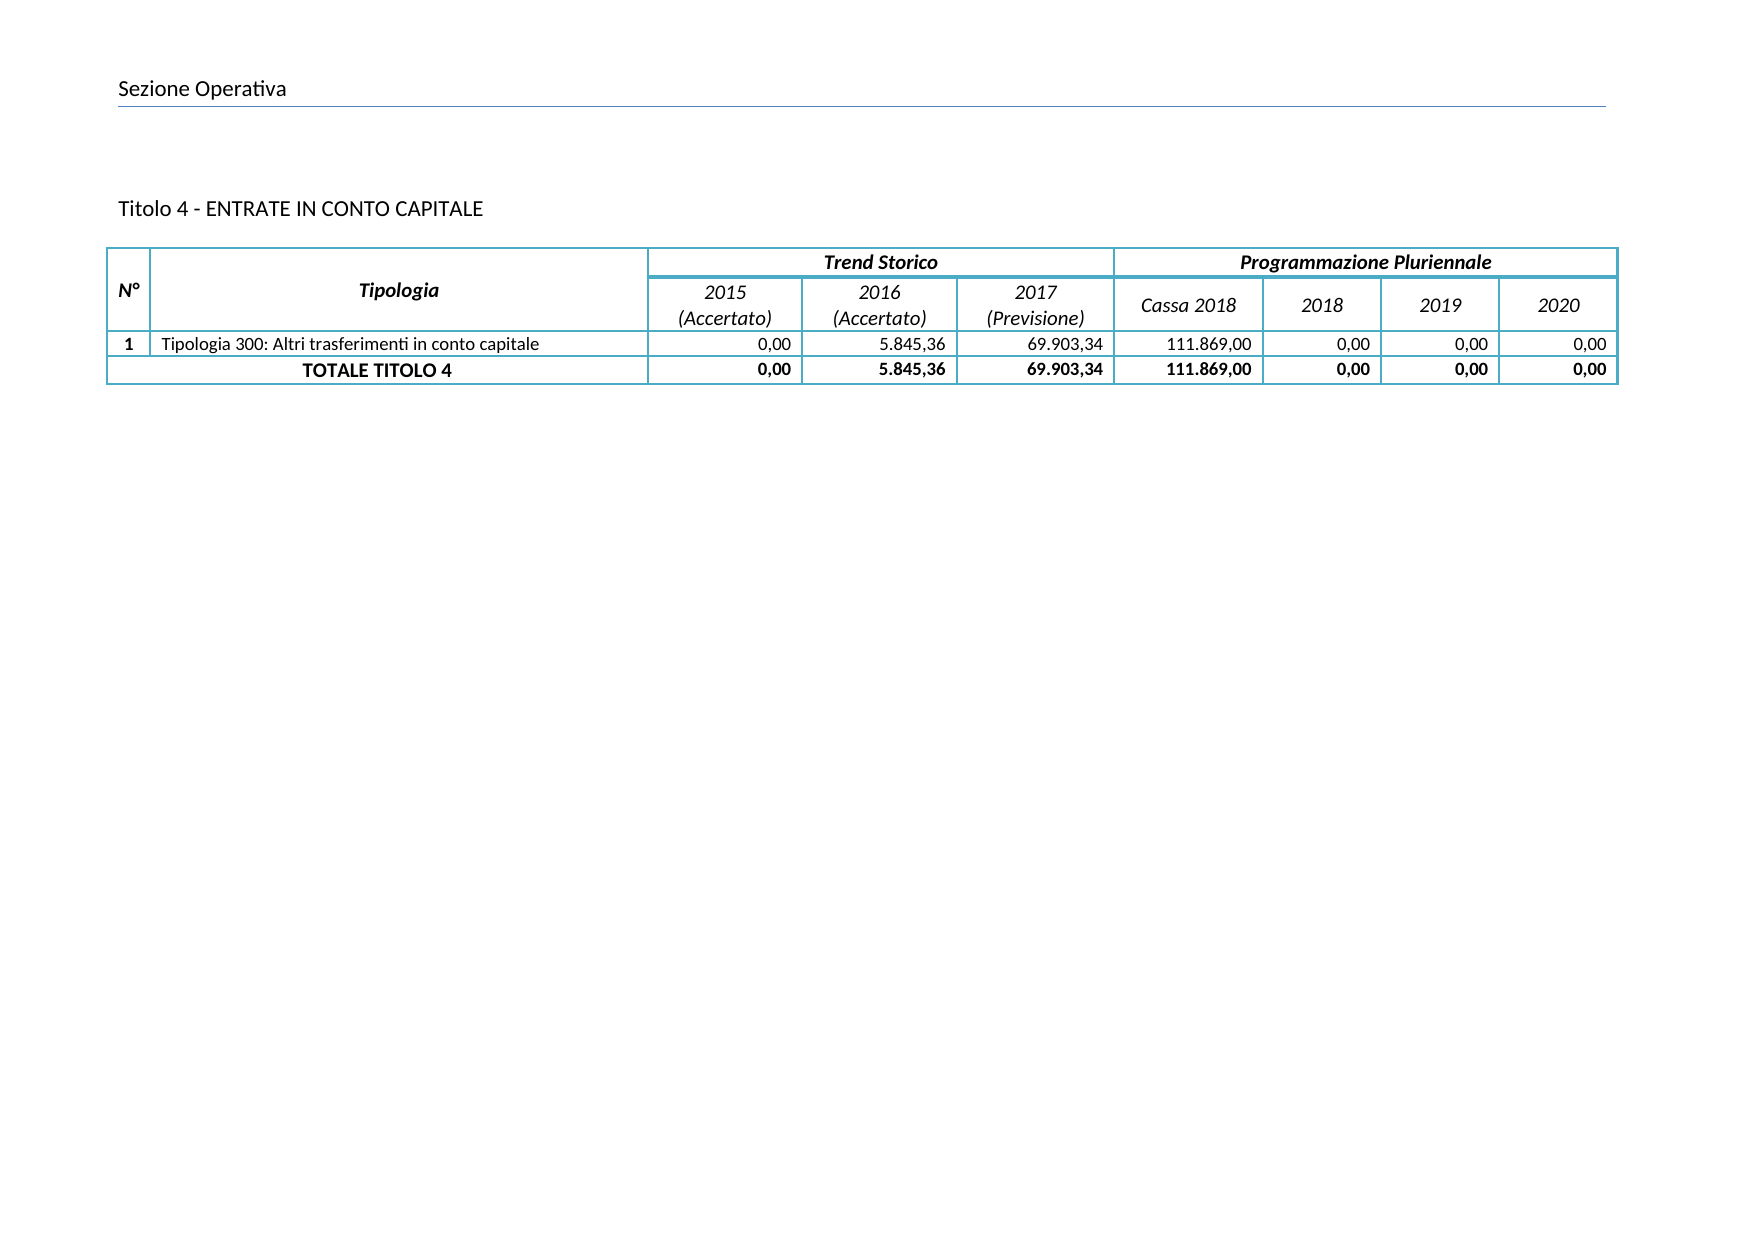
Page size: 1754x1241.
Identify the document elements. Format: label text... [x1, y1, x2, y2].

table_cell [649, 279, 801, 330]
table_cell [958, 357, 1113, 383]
text Titolo 4 - ENTRATE IN CONTO CAPITALE [118, 194, 1606, 222]
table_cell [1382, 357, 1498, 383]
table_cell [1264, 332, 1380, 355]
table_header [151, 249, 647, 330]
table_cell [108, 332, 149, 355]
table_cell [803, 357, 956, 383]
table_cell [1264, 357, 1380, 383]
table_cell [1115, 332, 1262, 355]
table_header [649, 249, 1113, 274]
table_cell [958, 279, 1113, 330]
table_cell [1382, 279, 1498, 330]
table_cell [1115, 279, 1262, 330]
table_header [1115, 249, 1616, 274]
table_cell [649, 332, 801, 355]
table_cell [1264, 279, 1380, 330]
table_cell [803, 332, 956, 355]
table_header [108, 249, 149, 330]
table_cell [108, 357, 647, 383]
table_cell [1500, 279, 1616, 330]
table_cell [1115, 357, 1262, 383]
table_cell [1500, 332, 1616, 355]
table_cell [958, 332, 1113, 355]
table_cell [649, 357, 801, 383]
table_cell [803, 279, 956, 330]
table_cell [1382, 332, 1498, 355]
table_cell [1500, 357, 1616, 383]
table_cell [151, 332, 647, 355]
